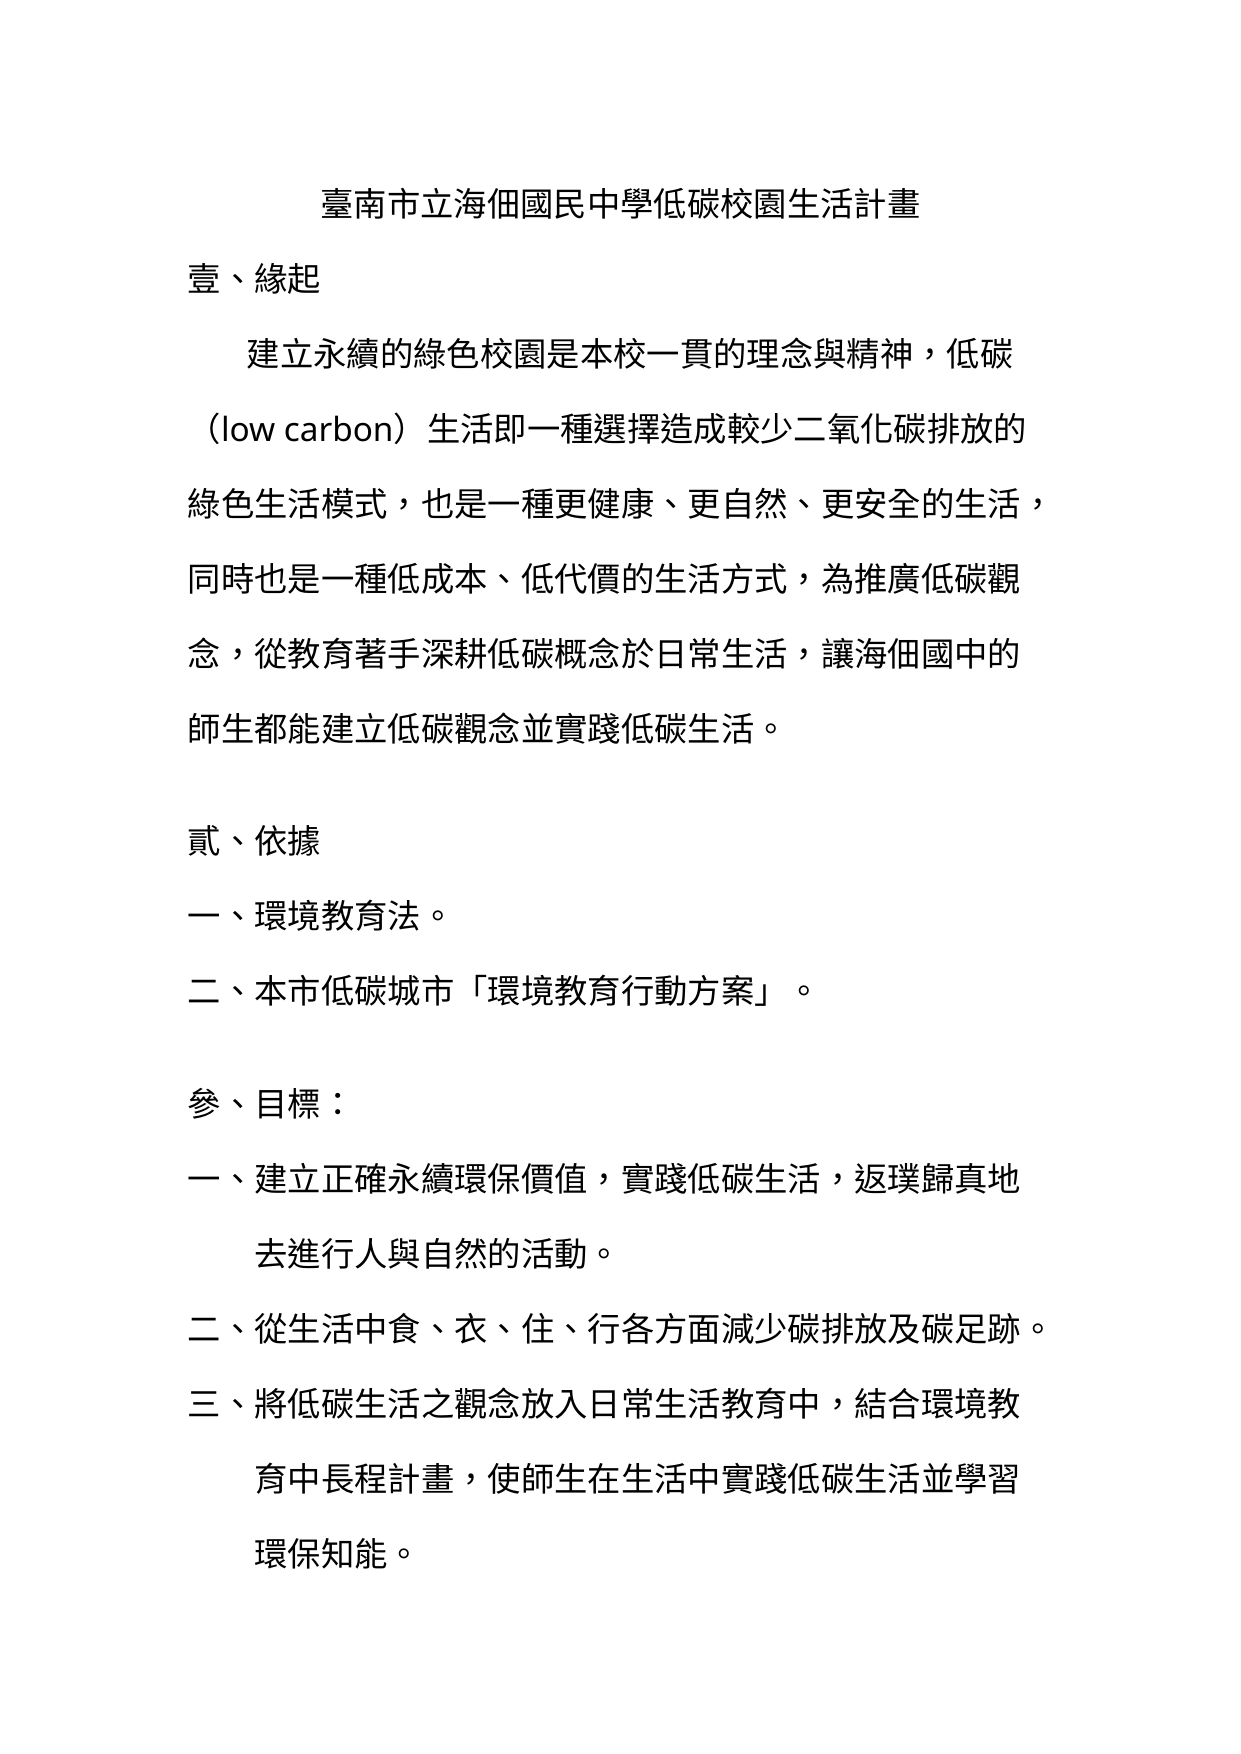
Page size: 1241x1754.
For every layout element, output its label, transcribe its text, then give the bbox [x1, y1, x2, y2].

text 一、環境教育法。 [187, 877, 1053, 952]
text 臺南市立海佃國民中學低碳校園生活計畫 [187, 164, 1053, 239]
text 二、從生活中食、衣、住、行各方面減少碳排放及碳足跡。 [187, 1289, 1053, 1364]
text 壹、緣起 [187, 239, 1053, 314]
text 建立永續的綠色校園是本校一貫的理念與精神，低碳（low carbon）生活即一種選擇造成較少二氧化碳排放的綠色生活模式，也是一種更健康、更自然、更安全的生活，同時也是一種低成本、低代價的生活方式，為推廣低碳觀念，從教育著手深耕低碳概念於日常生活，讓海佃國中的師生都能建立低碳觀念並實踐低碳生活。 [187, 314, 1053, 764]
text 一、建立正確永續環保價值，實踐低碳生活，返璞歸真地去進行人與自然的活動。 [187, 1139, 1053, 1289]
text 貳、依據 [187, 802, 1053, 877]
text 二、本市低碳城市「環境教育行動方案」。 [187, 952, 1053, 1027]
text 三、將低碳生活之觀念放入日常生活教育中，結合環境教育中長程計畫，使師生在生活中實踐低碳生活並學習環保知能。 [187, 1364, 1053, 1589]
text 參、目標： [187, 1064, 1053, 1139]
